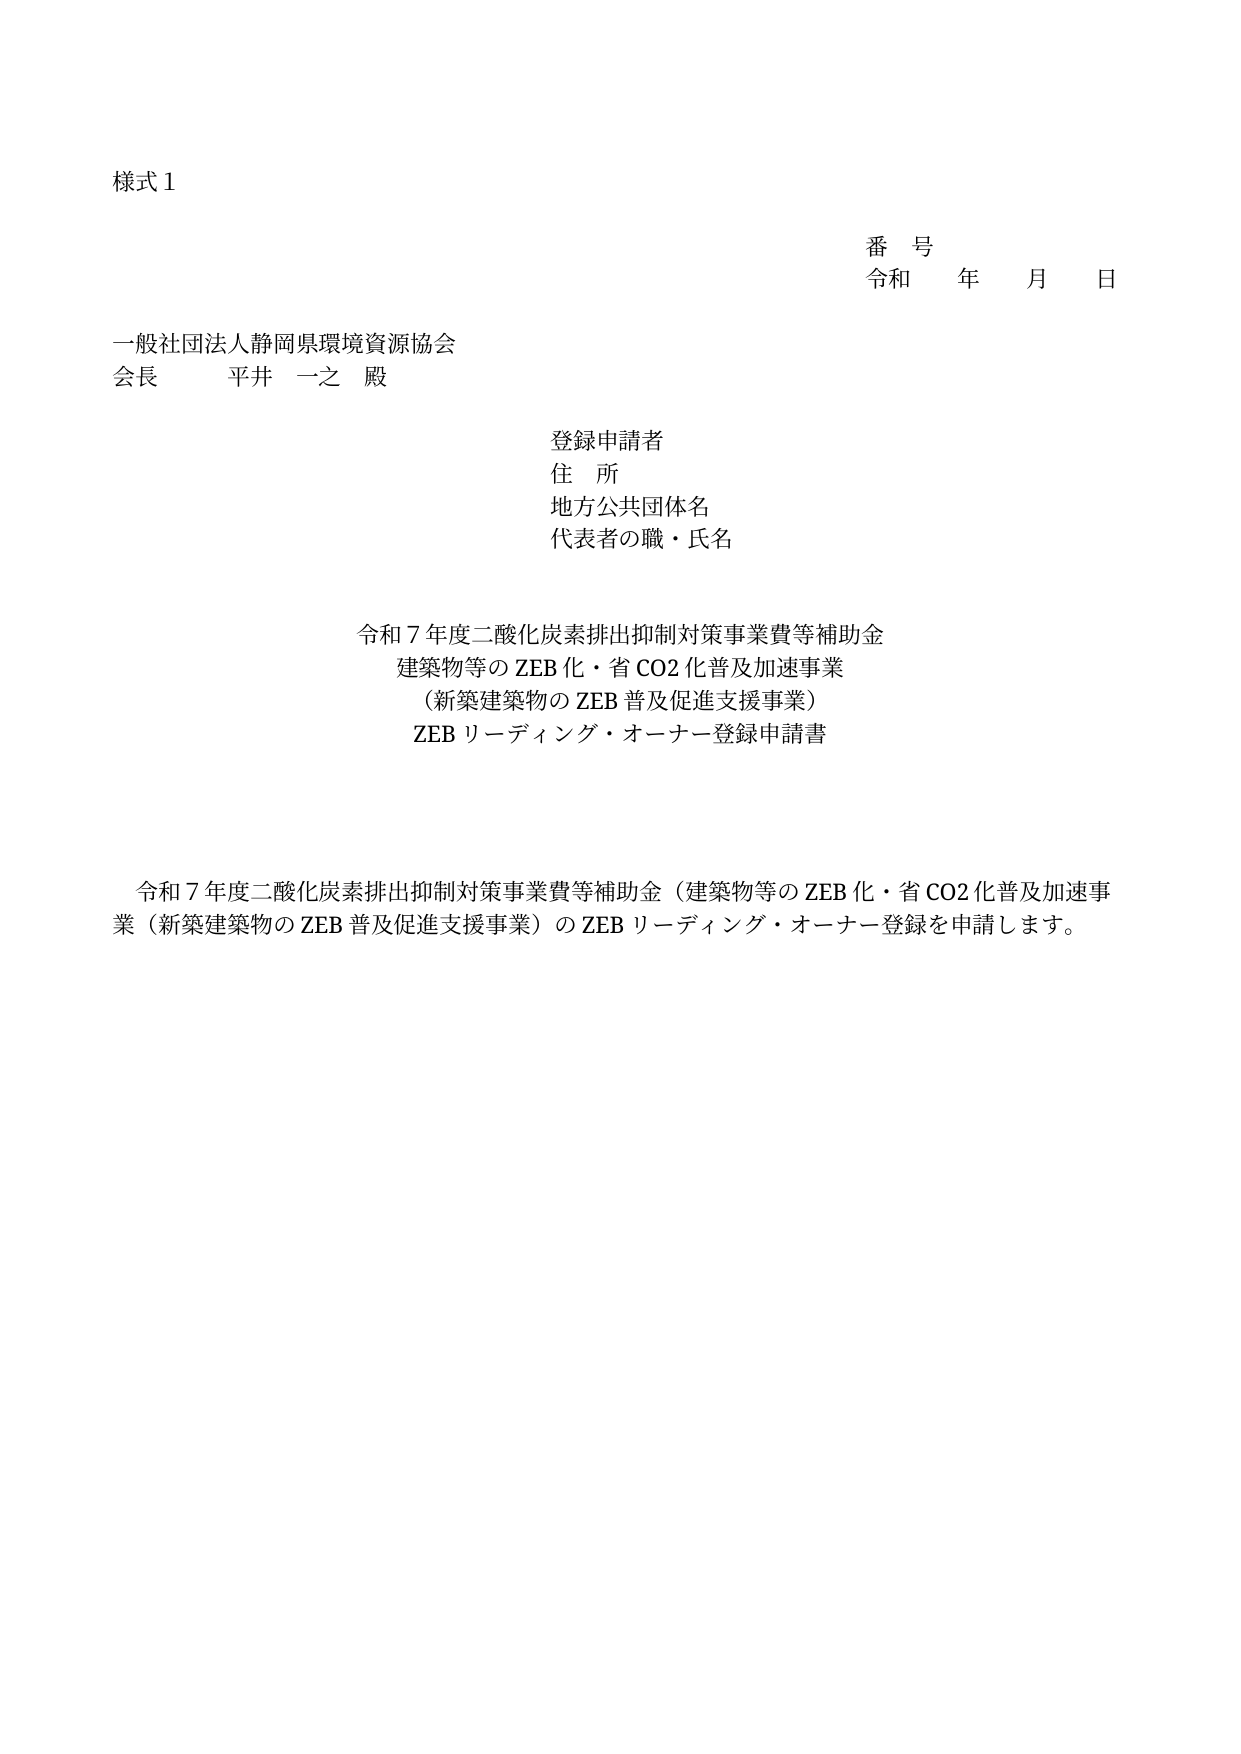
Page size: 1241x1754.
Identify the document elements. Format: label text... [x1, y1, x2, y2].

text （新築建築物のZEB普及促進支援事業） [112, 683, 1128, 716]
text 番 号 [866, 229, 1128, 262]
text 様式１ [112, 164, 1128, 197]
text 令和７年度二酸化炭素排出抑制対策事業費等補助金（建築物等のZEB化・省CO2化普及加速事業（新築建築物のZEB普及促進支援事業）のZEBリーディング・オーナー登録を申請します。 [112, 874, 1128, 941]
text 令和 年 月 日 [866, 262, 1128, 294]
text 登録申請者 [462, 423, 1128, 456]
text 会長 平井 一之 殿 [112, 359, 1128, 392]
text 建築物等のZEB化・省CO2化普及加速事業 [112, 650, 1128, 683]
text 一般社団法人静岡県環境資源協会 [112, 326, 1128, 359]
text ZEBリーディング・オーナー登録申請書 [112, 716, 1128, 749]
text 代表者の職・氏名 [462, 522, 1128, 554]
text 住 所 [462, 456, 1128, 489]
text 令和７年度二酸化炭素排出抑制対策事業費等補助金 [112, 617, 1128, 650]
text 地方公共団体名 [462, 489, 1128, 522]
